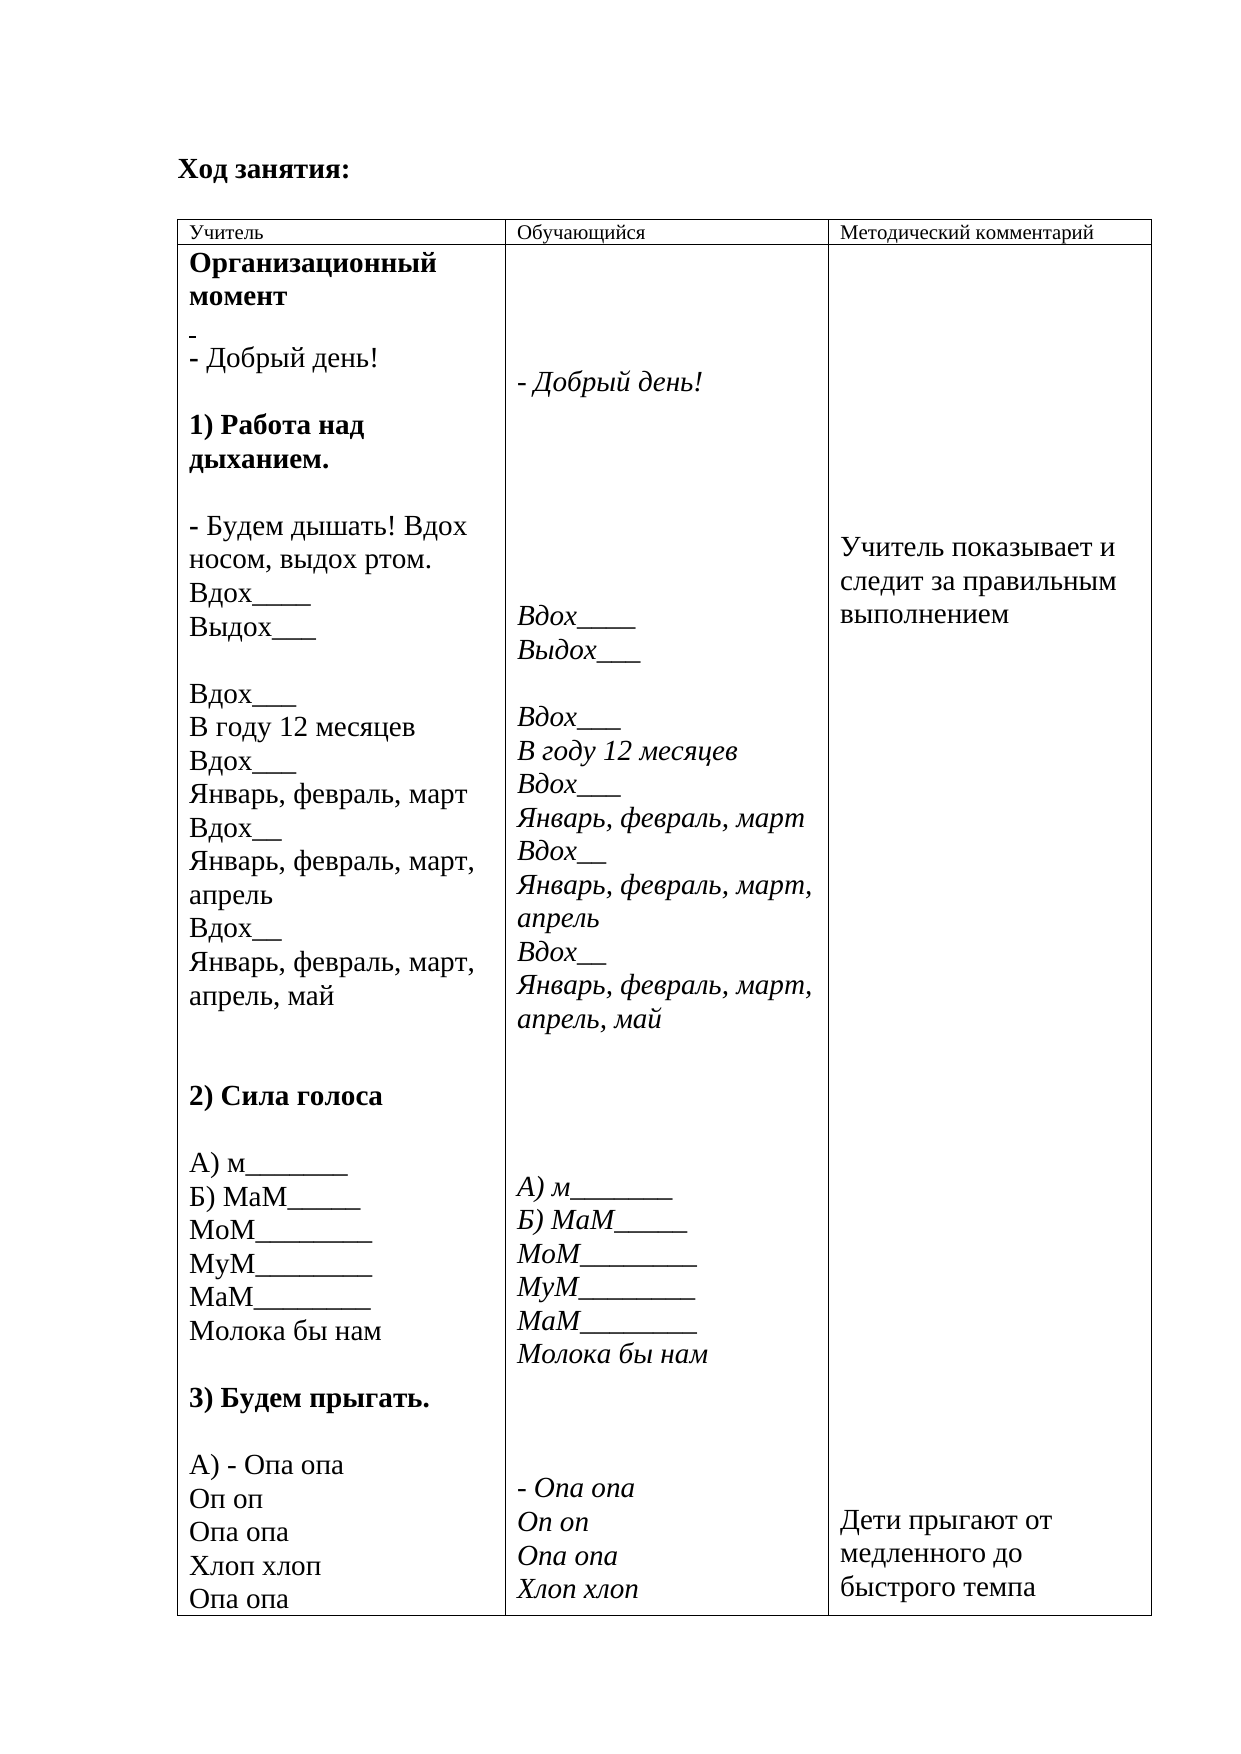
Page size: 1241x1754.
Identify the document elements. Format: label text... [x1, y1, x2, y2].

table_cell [829, 245, 1151, 1615]
table_header Методический комментарий [829, 220, 1151, 244]
table_header Обучающийся [506, 220, 828, 244]
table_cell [506, 245, 828, 1615]
text Ход занятия: [177, 152, 1152, 185]
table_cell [178, 245, 505, 1615]
table_header Учитель [178, 220, 505, 244]
